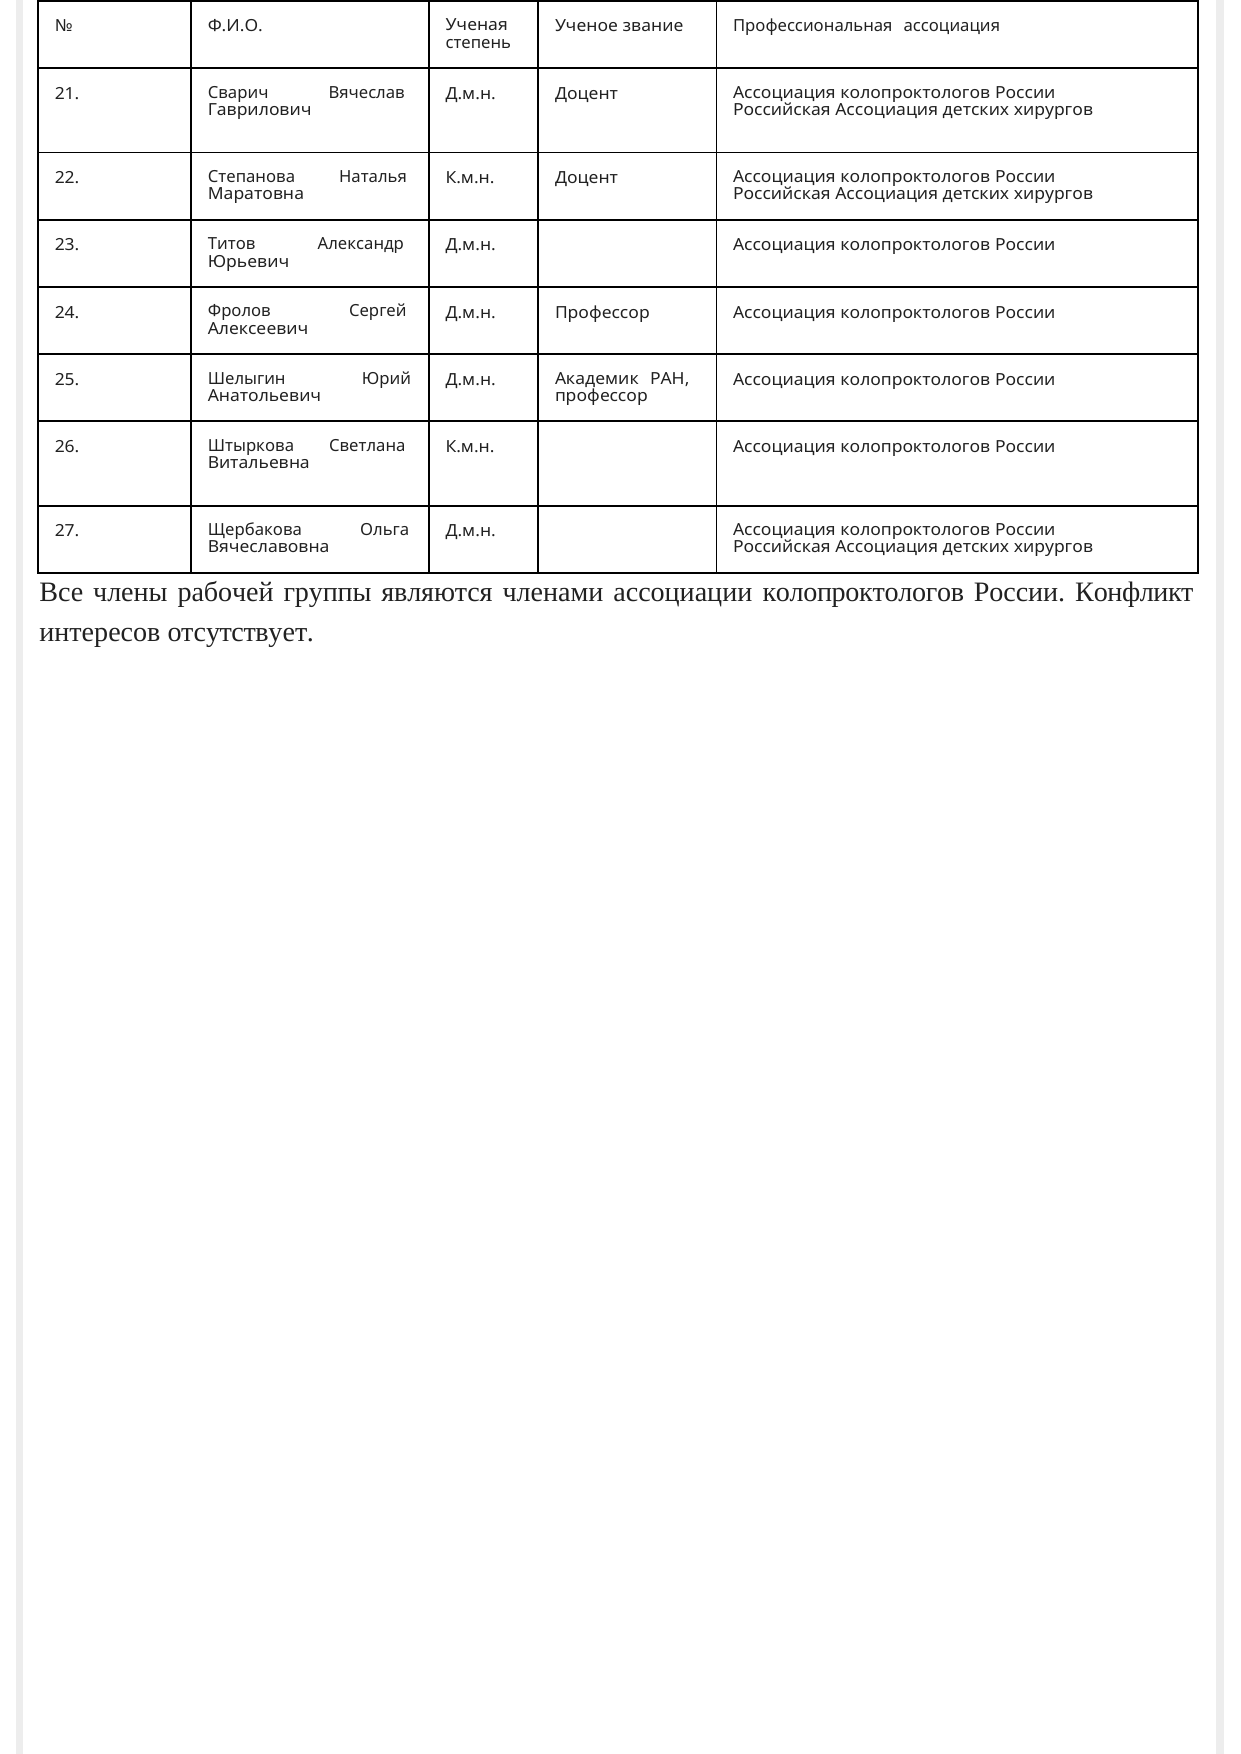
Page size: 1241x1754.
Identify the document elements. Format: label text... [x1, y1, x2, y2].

table_header Ученое звание [539, 2, 716, 67]
table_cell Шелыгин Юрий Анатольевич [192, 355, 428, 420]
table_header № [39, 2, 190, 67]
table_cell 27. [39, 507, 190, 572]
table_cell [539, 422, 716, 505]
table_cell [717, 153, 1197, 219]
table_cell Ассоциация колопроктологов России [717, 288, 1197, 353]
table_cell 25. [39, 355, 190, 420]
table_cell Доцент [539, 153, 716, 219]
table_cell Щербакова Ольга Вячеславовна [192, 507, 428, 572]
table_cell 24. [39, 288, 190, 353]
table_cell Ассоциация колопроктологов России [717, 221, 1197, 286]
table_cell К.м.н. [430, 153, 537, 219]
text Все члены рабочей группы являются членами ассоциации колопроктологов России. Конфликт интересов отсутствует. [39, 575, 1201, 648]
table_cell Доцент [539, 69, 716, 152]
table_cell [539, 221, 716, 286]
table_header Ф.И.О. [192, 2, 428, 67]
table_cell Д.м.н. [430, 221, 537, 286]
table_cell 23. [39, 221, 190, 286]
table_cell Профессор [539, 288, 716, 353]
table_cell Ассоциация колопроктологов России [717, 355, 1197, 420]
table_cell [539, 507, 716, 572]
table_header Профессиональная ассоциация [717, 2, 1197, 67]
table_cell 26. [39, 422, 190, 505]
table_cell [717, 69, 1197, 152]
table_cell Д.м.н. [430, 288, 537, 353]
table_cell Фролов Сергей Алексеевич [192, 288, 428, 353]
table_cell К.м.н. [430, 422, 537, 505]
table_header Ученая степень [430, 2, 537, 67]
table_cell Сварич Вячеслав Гаврилович [192, 69, 428, 152]
table_cell Д.м.н. [430, 507, 537, 572]
table_cell 22. [39, 153, 190, 219]
table_cell Д.м.н. [430, 69, 537, 152]
table_cell Д.м.н. [430, 355, 537, 420]
table_cell Ассоциация колопроктологов России [717, 422, 1197, 505]
table_cell Академик РАН, профессор [539, 355, 716, 420]
table_cell 21. [39, 69, 190, 152]
table_cell Степанова Наталья Маратовна [192, 153, 428, 219]
table_cell Ассоциация колопроктологов России Российская Ассоциация детских хирургов [717, 507, 1197, 572]
table_cell Титов Александр Юрьевич [192, 221, 428, 286]
table_cell Штыркова Светлана Витальевна [192, 422, 428, 505]
